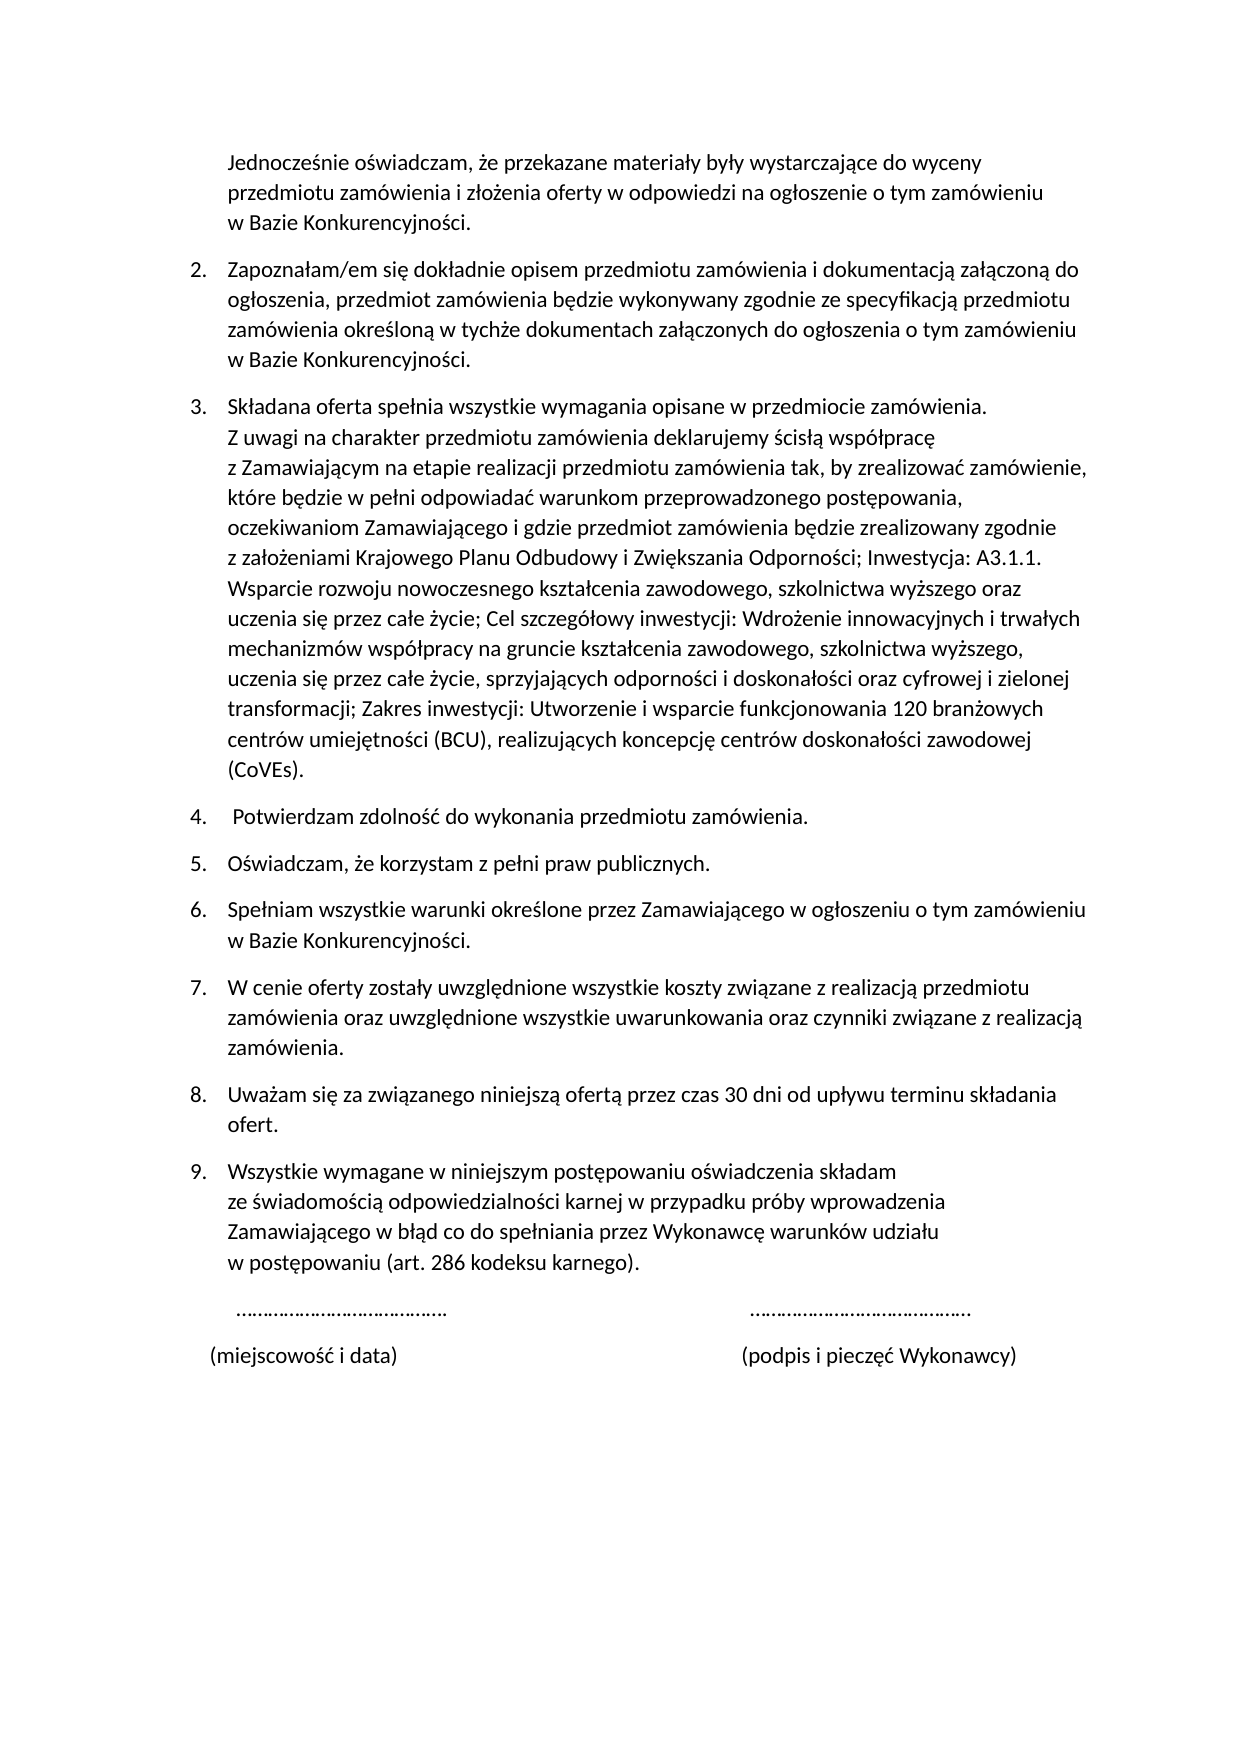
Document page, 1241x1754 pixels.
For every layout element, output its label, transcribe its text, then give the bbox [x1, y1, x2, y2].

list Uważam się za związanego niniejszą ofertą przez czas 30 dni od upływu terminu składania ofert. [190, 1080, 1093, 1138]
list Potwierdzam zdolność do wykonania przedmiotu zamówienia. [190, 802, 1093, 830]
list Zapoznałam/em się dokładnie opisem przedmiotu zamówienia i dokumentacją załączoną do ogłoszenia, przedmiot zamówienia będzie wykonywany zgodnie ze specyfikacją przedmiotu zamówienia określoną w tychże dokumentach załączonych do ogłoszenia o tym zamówieniu w Bazie Konkurencyjności. [190, 255, 1093, 373]
list Wszystkie wymagane w niniejszym postępowaniu oświadczenia składam [190, 1157, 1093, 1185]
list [190, 148, 1093, 236]
list W cenie oferty zostały uwzględnione wszystkie koszty związane z realizacją przedmiotu zamówienia oraz uwzględnione wszystkie uwarunkowania oraz czynniki związane z realizacją zamówienia. [190, 973, 1093, 1061]
text …………………………………. …………………………………… [236, 1294, 1093, 1322]
list Oświadczam, że korzystam z pełni praw publicznych. [190, 849, 1093, 877]
list Spełniam wszystkie warunki określone przez Zamawiającego w ogłoszeniu o tym zamówieniu w Bazie Konkurencyjności. [190, 896, 1093, 954]
text (miejscowość i data) (podpis i pieczęć Wykonawcy) [148, 1341, 1069, 1369]
list Składana oferta spełnia wszystkie wymagania opisane w przedmiocie zamówienia. Z uwagi na charakter przedmiotu zamówienia deklarujemy ścisłą współpracę z Zamawiającym na etapie realizacji przedmiotu zamówienia tak, by zrealizować zamówienie, które będzie w pełni odpowiadać warunkom przeprowadzonego postępowania, oczekiwaniom Zamawiającego i gdzie przedmiot zamówienia będzie zrealizowany zgodnie z założeniami Krajowego Planu Odbudowy i Zwiększania Odporności; Inwestycja: A3.1.1. Wsparcie rozwoju nowoczesnego kształcenia zawodowego, szkolnictwa wyższego oraz uczenia się przez całe życie; Cel szczegółowy inwestycji: Wdrożenie innowacyjnych i trwałych mechanizmów współpracy na gruncie kształcenia zawodowego, szkolnictwa wyższego, uczenia się przez całe życie, sprzyjających odporności i doskonałości oraz cyfrowej i zielonej transformacji; Zakres inwestycji: Utworzenie i wsparcie funkcjonowania 120 branżowych centrów umiejętności (BCU), realizujących koncepcję centrów doskonałości zawodowej (CoVEs). [190, 392, 1093, 783]
list ze świadomością odpowiedzialności karnej w przypadku próby wprowadzenia Zamawiającego w błąd co do spełniania przez Wykonawcę warunków udziału w postępowaniu (art. 286 kodeksu karnego). [227, 1187, 1093, 1276]
